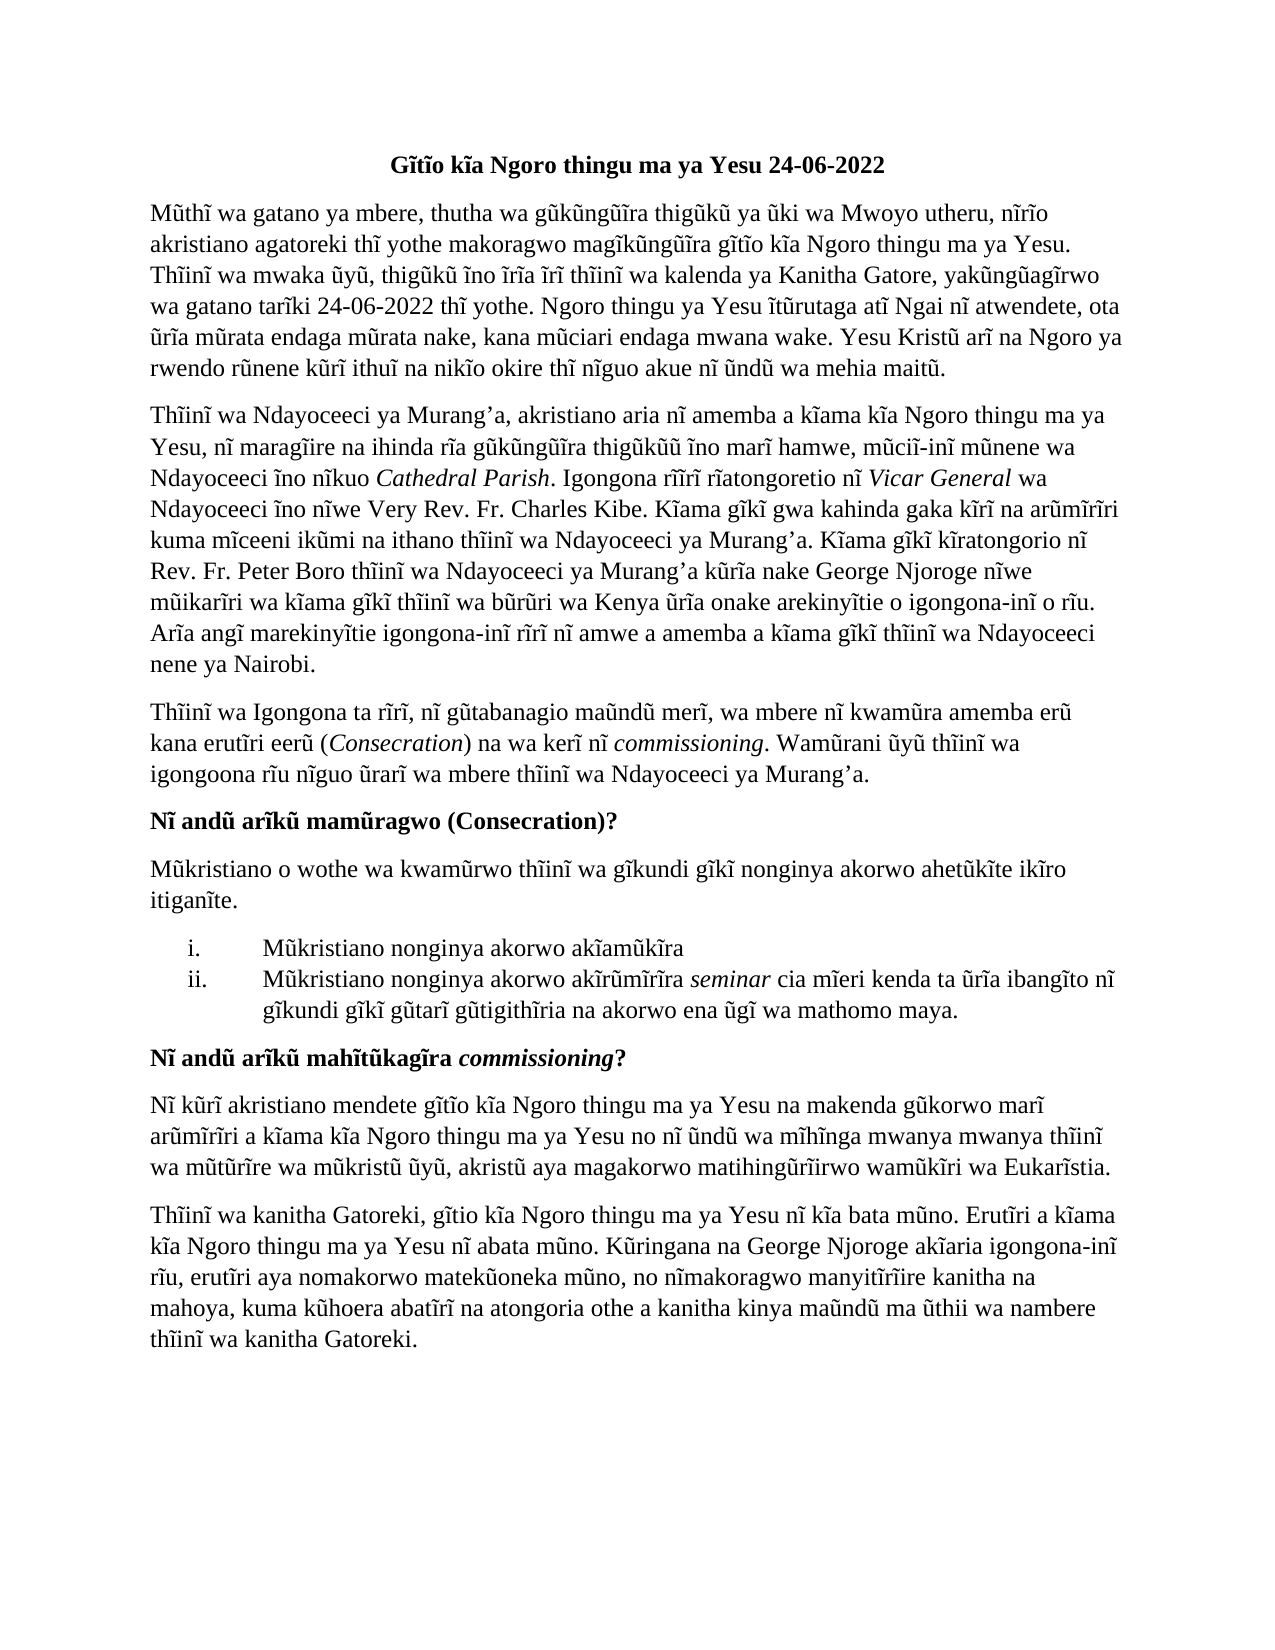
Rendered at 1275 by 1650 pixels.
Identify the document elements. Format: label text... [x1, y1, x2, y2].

text Nĩ kũrĩ akristiano mendete gĩtĩo kĩa Ngoro thingu ma ya Yesu na makenda gũkorwo marĩ arũmĩrĩri a kĩama kĩa Ngoro thingu ma ya Yesu no nĩ ũndũ wa mĩhĩnga mwanya mwanya thĩinĩ wa mũtũrĩre wa mũkristũ ũyũ, akristũ aya magakorwo matihingũrĩirwo wamũkĩri wa Eukarĩstia. [150, 1090, 1125, 1181]
list Mũkristiano nonginya akorwo akĩamũkĩra [187, 933, 1125, 962]
text Gĩtĩo kĩa Ngoro thingu ma ya Yesu 24-06-2022 [150, 150, 1125, 179]
text Thĩinĩ wa Igongona ta rĩrĩ, nĩ gũtabanagio maũndũ merĩ, wa mbere nĩ kwamũra amemba erũ kana erutĩri eerũ (Consecration) na wa kerĩ nĩ commissioning. Wamũrani ũyũ thĩinĩ wa igongoona rĩu nĩguo ũrarĩ wa mbere thĩinĩ wa Ndayoceeci ya Murang’a. [150, 697, 1125, 787]
text Thĩinĩ wa kanitha Gatoreki, gĩtio kĩa Ngoro thingu ma ya Yesu nĩ kĩa bata mũno. Erutĩri a kĩama kĩa Ngoro thingu ma ya Yesu nĩ abata mũno. Kũringana na George Njoroge akĩaria igongona-inĩ rĩu, erutĩri aya nomakorwo matekũoneka mũno, no nĩmakoragwo manyitĩrĩire kanitha na mahoya, kuma kũhoera abatĩrĩ na atongoria othe a kanitha kinya maũndũ ma ũthii wa nambere thĩinĩ wa kanitha Gatoreki. [150, 1200, 1125, 1353]
list Mũkristiano nonginya akorwo akĩrũmĩrĩra seminar cia mĩeri kenda ta ũrĩa ibangĩto nĩ gĩkundi gĩkĩ gũtarĩ gũtigithĩria na akorwo ena ũgĩ wa mathomo maya. [187, 964, 1125, 1024]
text Nĩ andũ arĩkũ mamũragwo (Consecration)? [150, 806, 1125, 835]
text Mũkristiano o wothe wa kwamũrwo thĩinĩ wa gĩkundi gĩkĩ nonginya akorwo ahetũkĩte ikĩro itiganĩte. [150, 854, 1125, 914]
text Mũthĩ wa gatano ya mbere, thutha wa gũkũngũĩra thigũkũ ya ũki wa Mwoyo utheru, nĩrĩo akristiano agatoreki thĩ yothe makoragwo magĩkũngũĩra gĩtĩo kĩa Ngoro thingu ma ya Yesu. Thĩinĩ wa mwaka ũyũ, thigũkũ ĩno ĩrĩa ĩrĩ thĩinĩ wa kalenda ya Kanitha Gatore, yakũngũagĩrwo wa gatano tarĩki 24-06-2022 thĩ yothe. Ngoro thingu ya Yesu ĩtũrutaga atĩ Ngai nĩ atwendete, ota ũrĩa mũrata endaga mũrata nake, kana mũciari endaga mwana wake. Yesu Kristũ arĩ na Ngoro ya rwendo rũnene kũrĩ ithuĩ na nikĩo okire thĩ nĩguo akue nĩ ũndũ wa mehia maitũ. [150, 198, 1125, 382]
text Nĩ andũ arĩkũ mahĩtũkagĩra commissioning? [150, 1043, 1125, 1071]
text Thĩinĩ wa Ndayoceeci ya Murang’a, akristiano aria nĩ amemba a kĩama kĩa Ngoro thingu ma ya Yesu, nĩ maragĩire na ihinda rĩa gũkũngũĩra thigũkũũ ĩno marĩ hamwe, mũciĩ-inĩ mũnene wa Ndayoceeci ĩno nĩkuo Cathedral Parish. Igongona rĩĩrĩ rĩatongoretio nĩ Vicar General wa Ndayoceeci ĩno nĩwe Very Rev. Fr. Charles Kibe. Kĩama gĩkĩ gwa kahinda gaka kĩrĩ na arũmĩrĩri kuma mĩceeni ikũmi na ithano thĩinĩ wa Ndayoceeci ya Murang’a. Kĩama gĩkĩ kĩratongorio nĩ Rev. Fr. Peter Boro thĩinĩ wa Ndayoceeci ya Murang’a kũrĩa nake George Njoroge nĩwe mũikarĩri wa kĩama gĩkĩ thĩinĩ wa bũrũri wa Kenya ũrĩa onake arekinyĩtie o igongona-inĩ o rĩu. Arĩa angĩ marekinyĩtie igongona-inĩ rĩrĩ nĩ amwe a amemba a kĩama gĩkĩ thĩinĩ wa Ndayoceeci nene ya Nairobi. [150, 401, 1125, 678]
